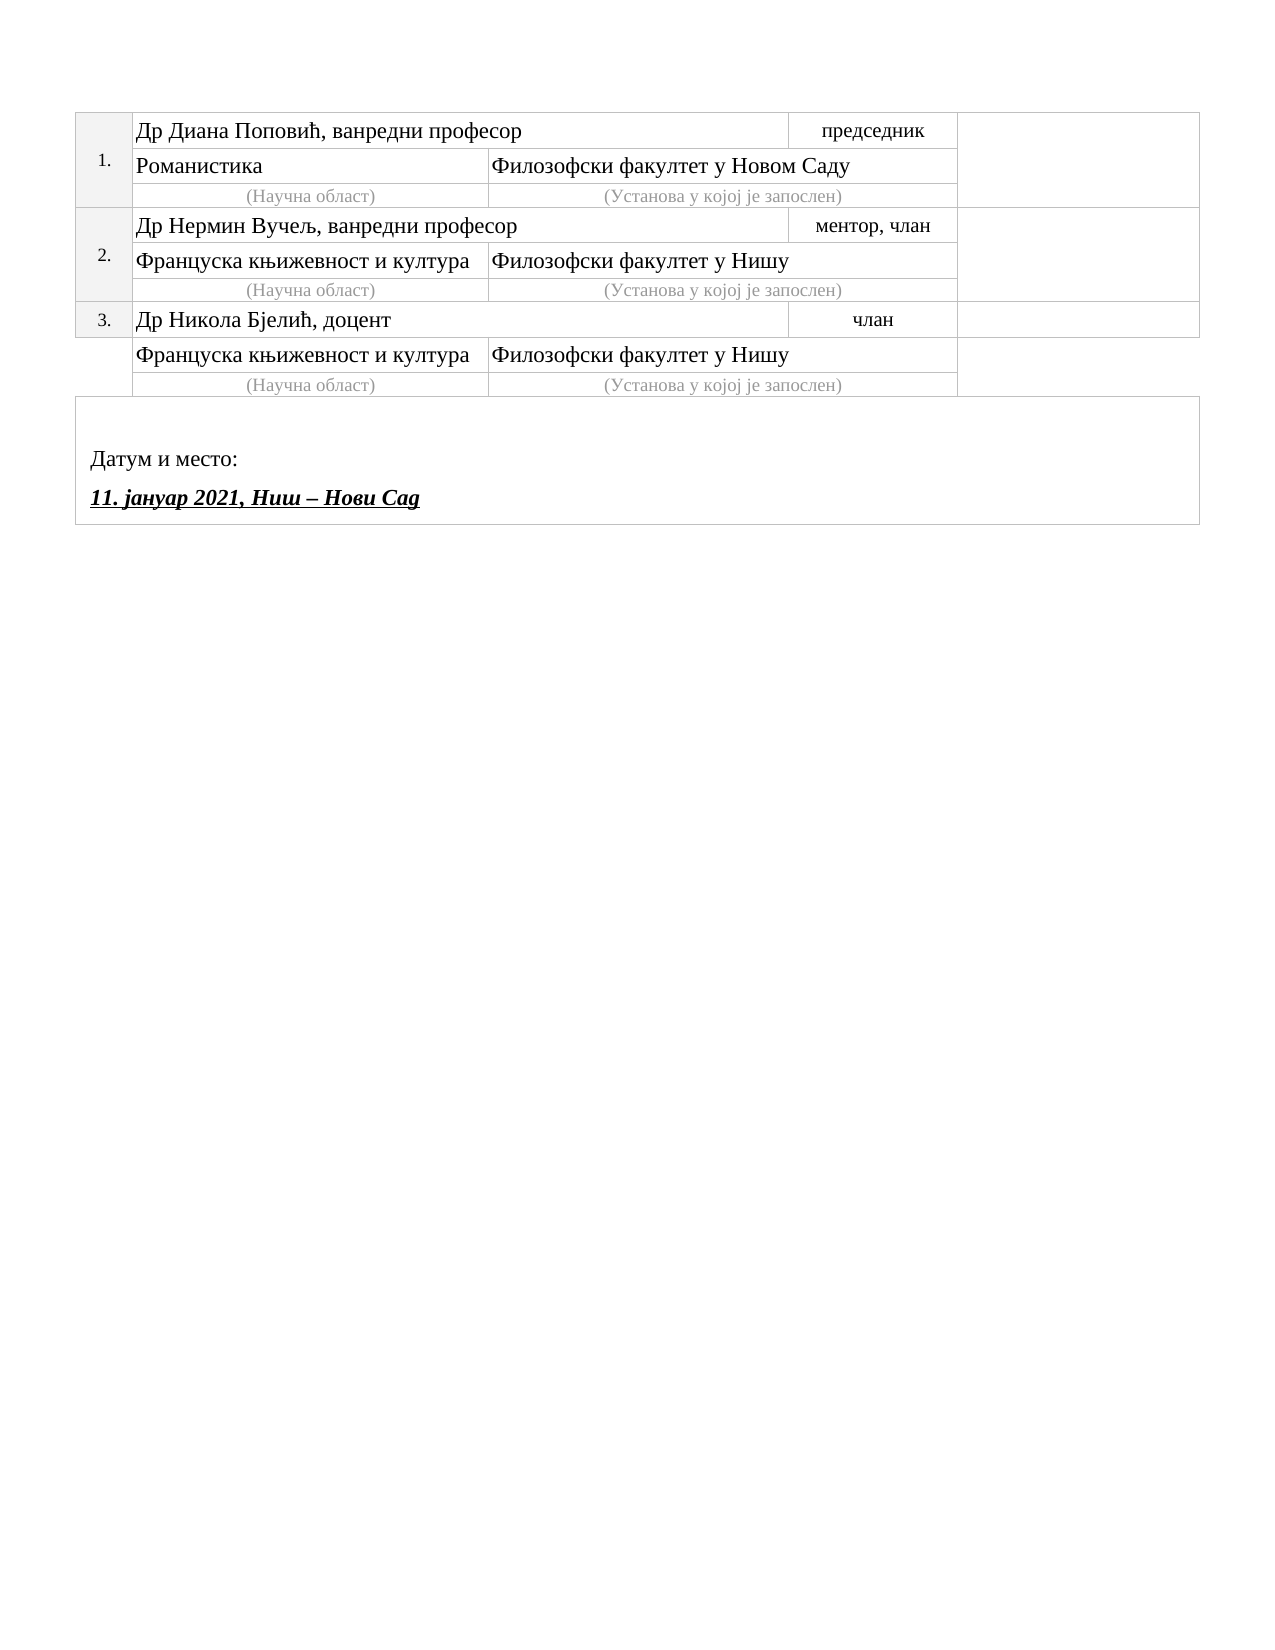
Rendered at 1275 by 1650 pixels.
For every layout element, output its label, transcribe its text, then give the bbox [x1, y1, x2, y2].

table_cell Др Нермин Вучељ, ванредни професор [133, 208, 788, 242]
table_cell (Научна област) [133, 184, 488, 207]
table_cell 1. [76, 113, 132, 207]
table_cell 2. [76, 208, 132, 301]
table_cell председник [789, 113, 957, 148]
table_cell Филозофски факултет у Нишу [489, 243, 957, 277]
table_cell ментор, члан [789, 208, 957, 242]
table_cell [958, 208, 1199, 301]
table_cell Филозофски факултет у Нишу [489, 338, 957, 372]
table_cell Др Диана Поповић, ванредни професор [133, 113, 788, 148]
table_cell Француска књижевност и култура [133, 243, 488, 277]
table_cell (Установа у којој је запослен) [489, 184, 957, 207]
table_cell [958, 113, 1199, 207]
table_cell (Научна област) [133, 279, 488, 301]
table_cell (Установа у којој је запослен) [489, 373, 957, 396]
table_cell Романистика [133, 149, 488, 183]
table_cell Француска књижевност и култура [133, 338, 488, 372]
table_cell (Установа у којој је запослен) [489, 279, 957, 301]
table_cell 3. [76, 302, 132, 337]
table_cell Др Никола Бјелић, доцент [133, 302, 788, 337]
table_cell члан [789, 302, 957, 337]
table_cell [958, 302, 1199, 337]
table_cell Филозофски факултет у Новом Саду [489, 149, 957, 183]
table_cell (Научна област) [133, 373, 488, 396]
table_cell Датум и место: 11. јануар 2021, Ниш – Нови Сад [76, 397, 1199, 523]
